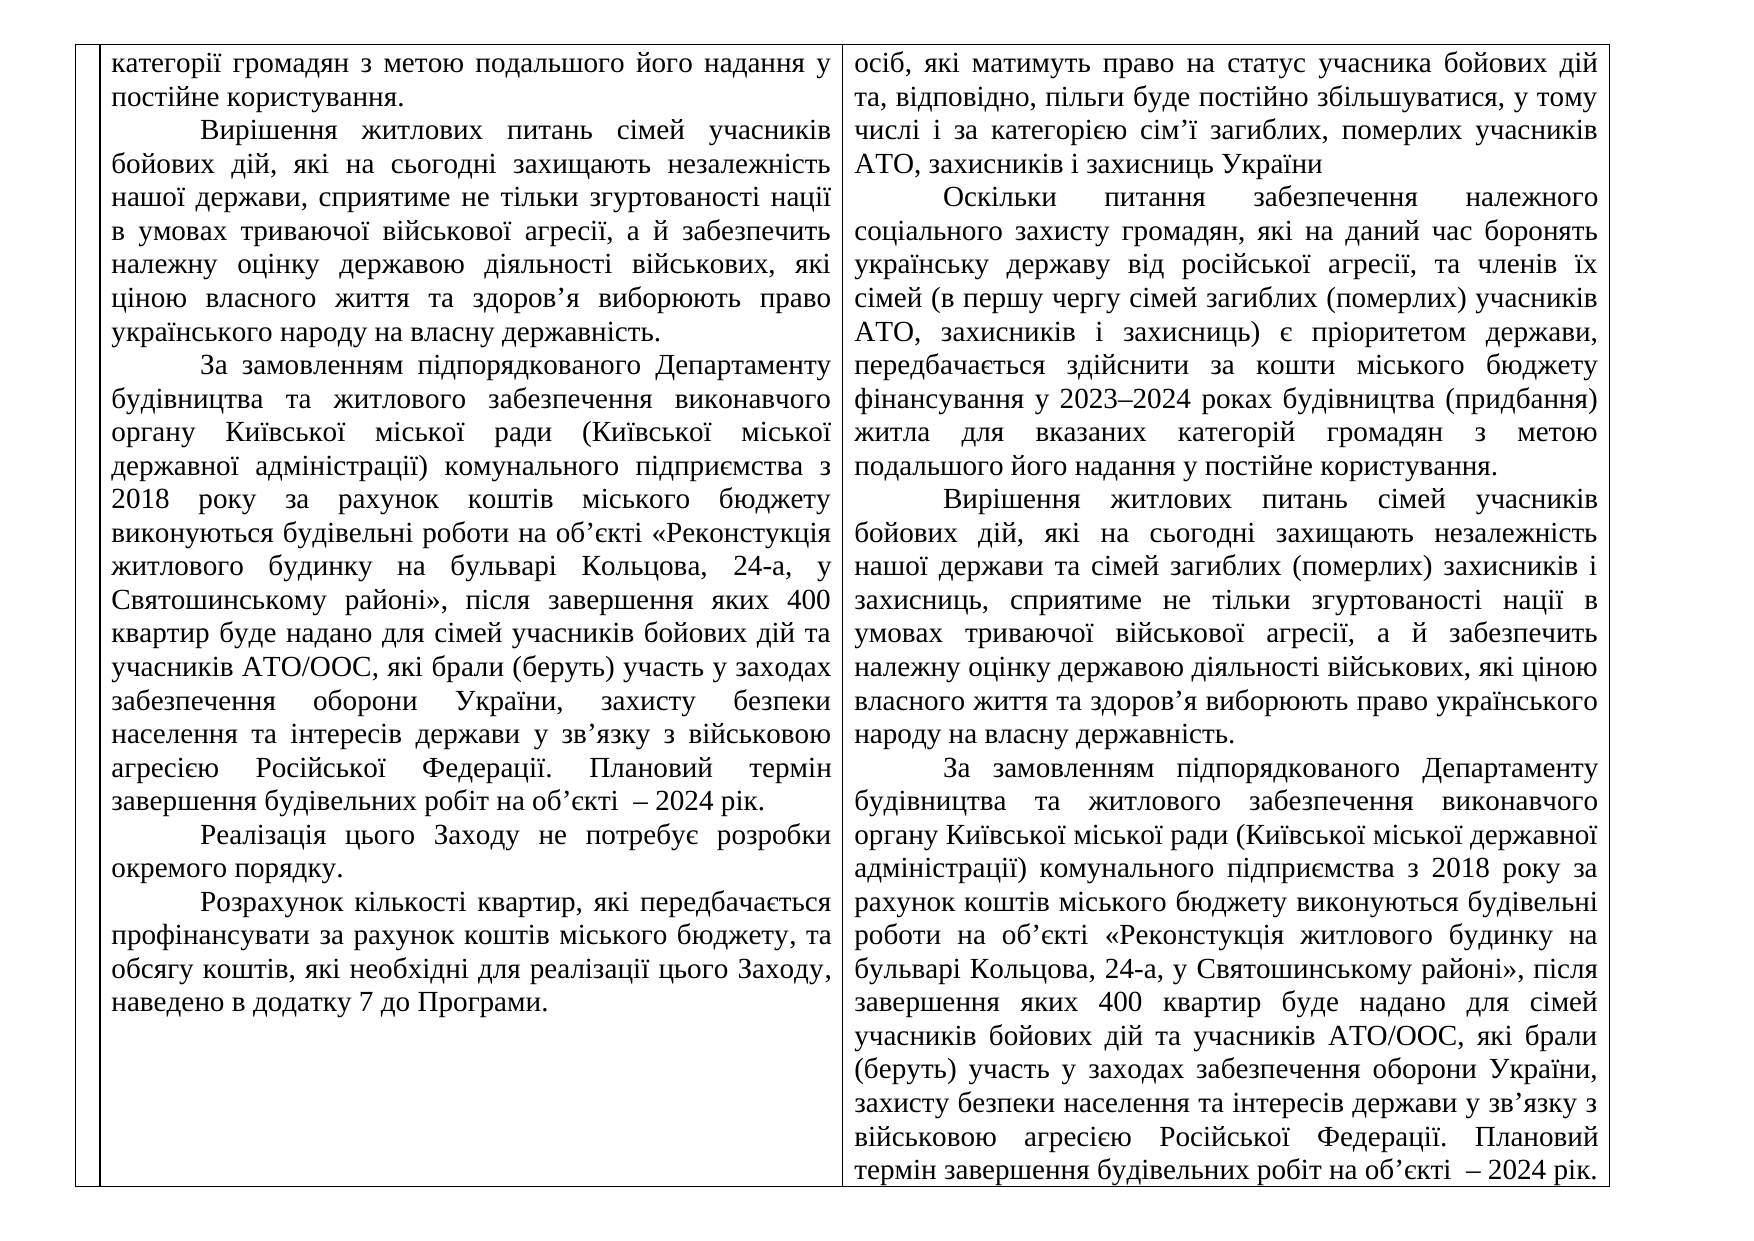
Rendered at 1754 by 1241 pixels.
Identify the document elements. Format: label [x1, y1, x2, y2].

table_cell [76, 45, 99, 1186]
table_cell [843, 45, 1609, 1186]
table_cell [101, 45, 842, 1186]
